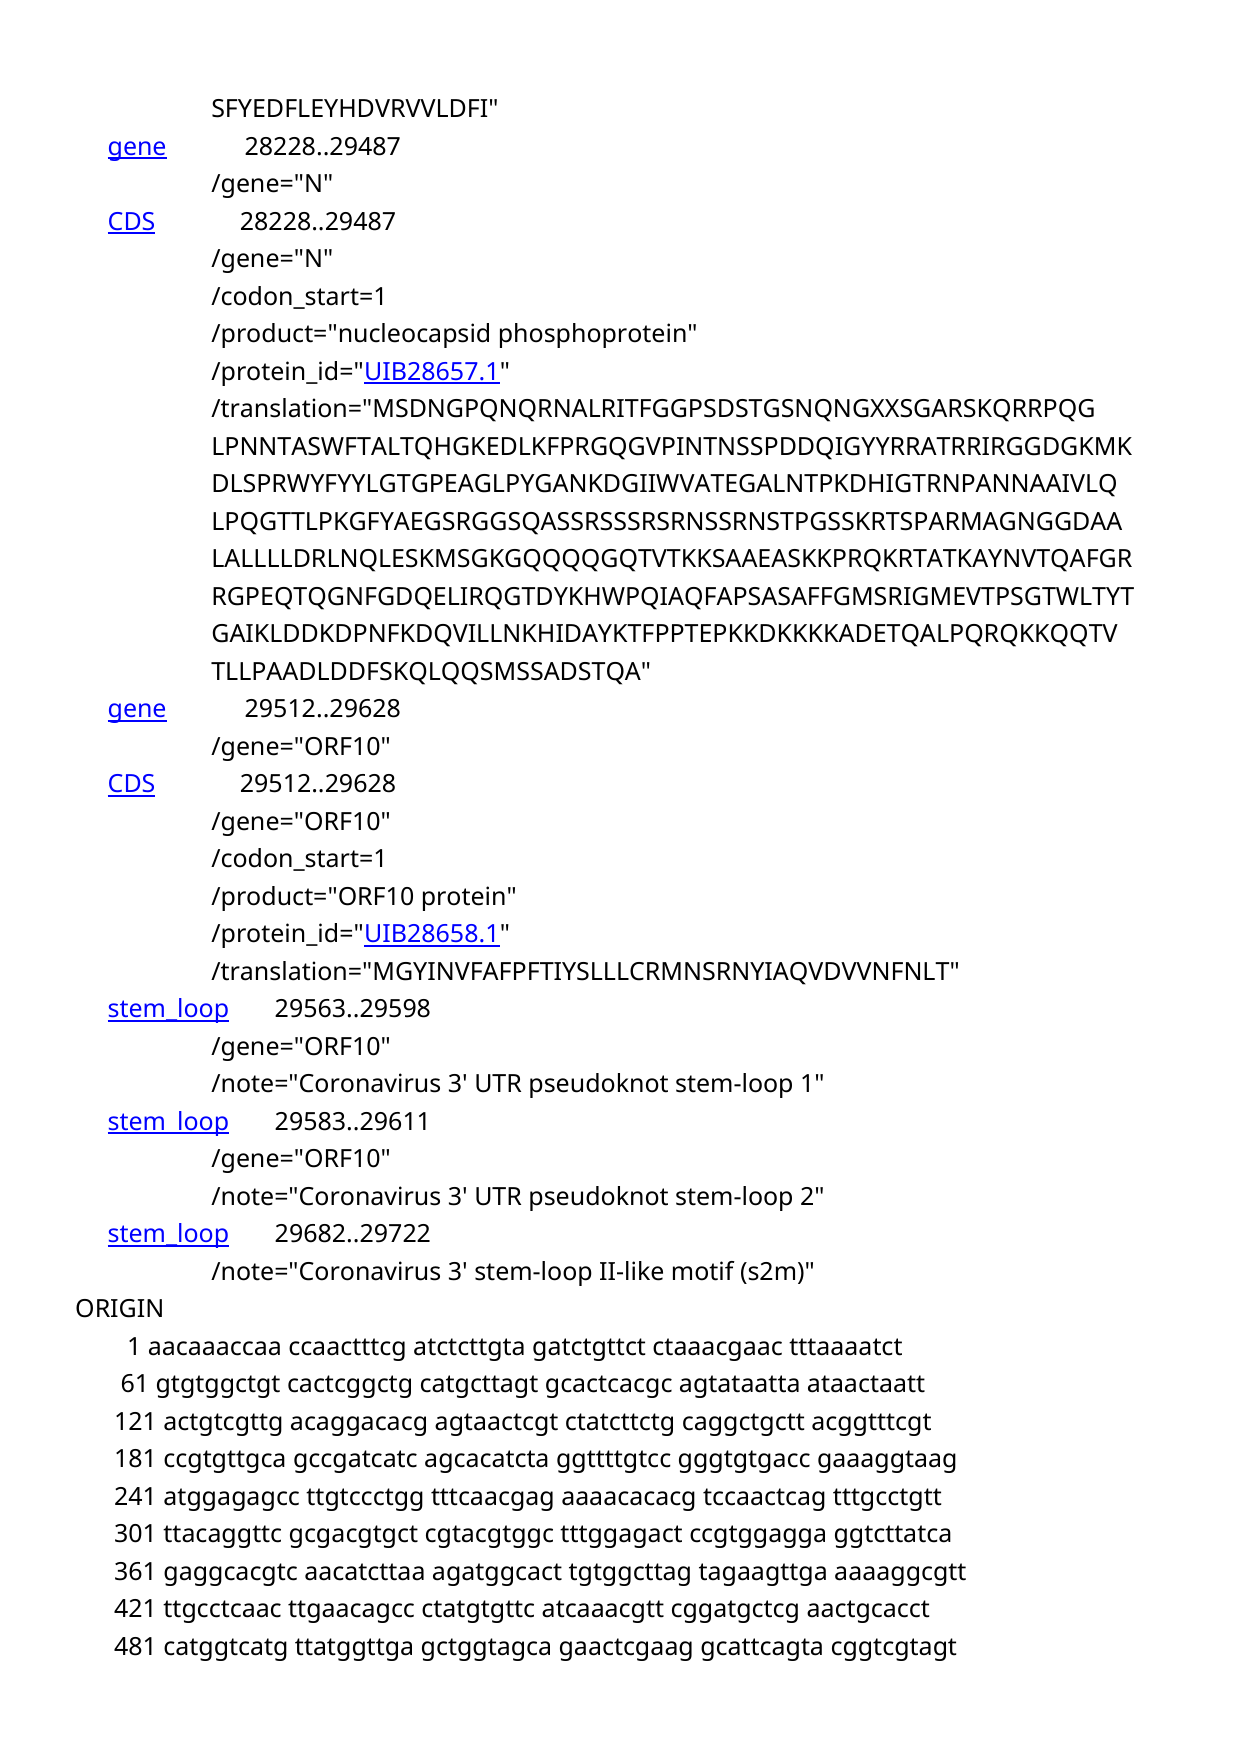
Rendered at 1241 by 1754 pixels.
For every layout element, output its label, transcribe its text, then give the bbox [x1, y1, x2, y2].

text gene 29512..29628 [75, 689, 1165, 727]
text 181 ccgtgttgca gccgatcatc agcacatcta ggttttgtcc gggtgtgacc gaaaggtaag [75, 1439, 1165, 1477]
text /note="Coronavirus 3' stem-loop II-like motif (s2m)" [75, 1252, 1165, 1289]
text /gene="ORF10" [75, 1027, 1165, 1064]
text CDS 28228..29487 [75, 202, 1165, 239]
text /protein_id="UIB28657.1" [75, 352, 1165, 389]
text RGPEQTQGNFGDQELIRQGTDYKHWPQIAQFAPSASAFFGMSRIGMEVTPSGTWLTYT [75, 577, 1165, 614]
text ORIGIN [75, 1289, 1165, 1327]
text 421 ttgcctcaac ttgaacagcc ctatgtgttc atcaaacgtt cggatgctcg aactgcacct [75, 1589, 1165, 1627]
text /codon_start=1 [75, 277, 1165, 314]
text /gene="N" [75, 164, 1165, 202]
text stem_loop 29682..29722 [75, 1214, 1165, 1252]
text 121 actgtcgttg acaggacacg agtaactcgt ctatcttctg caggctgctt acggtttcgt [75, 1402, 1165, 1439]
text 361 gaggcacgtc aacatcttaa agatggcact tgtggcttag tagaagttga aaaaggcgtt [75, 1552, 1165, 1589]
text SFYEDFLEYHDVRVVLDFI" [75, 89, 1165, 127]
text /gene="ORF10" [75, 727, 1165, 764]
text CDS 29512..29628 [75, 764, 1165, 802]
text /gene="ORF10" [75, 1139, 1165, 1177]
text /product="ORF10 protein" [75, 877, 1165, 914]
text /product="nucleocapsid phosphoprotein" [75, 314, 1165, 352]
text GAIKLDDKDPNFKDQVILLNKHIDAYKTFPPTEPKKDKKKKADETQALPQRQKKQQTV [75, 614, 1165, 652]
text stem_loop 29583..29611 [75, 1102, 1165, 1139]
text 61 gtgtggctgt cactcggctg catgcttagt gcactcacgc agtataatta ataactaatt [75, 1364, 1165, 1402]
text 301 ttacaggttc gcgacgtgct cgtacgtggc tttggagact ccgtggagga ggtcttatca [75, 1514, 1165, 1552]
text 241 atggagagcc ttgtccctgg tttcaacgag aaaacacacg tccaactcag tttgcctgtt [75, 1477, 1165, 1514]
text /note="Coronavirus 3' UTR pseudoknot stem-loop 2" [75, 1177, 1165, 1214]
text LPNNTASWFTALTQHGKEDLKFPRGQGVPINTNSSPDDQIGYYRRATRRIRGGDGKMK [75, 427, 1165, 464]
text gene 28228..29487 [75, 127, 1165, 164]
text DLSPRWYFYYLGTGPEAGLPYGANKDGIIWVATEGALNTPKDHIGTRNPANNAAIVLQ [75, 464, 1165, 502]
text /codon_start=1 [75, 839, 1165, 877]
text /translation="MGYINVFAFPFTIYSLLLCRMNSRNYIAQVDVVNFNLT" [75, 952, 1165, 989]
text /gene="ORF10" [75, 802, 1165, 839]
text 1 aacaaaccaa ccaactttcg atctcttgta gatctgttct ctaaacgaac tttaaaatct [75, 1327, 1165, 1364]
text LALLLLDRLNQLESKMSGKGQQQQGQTVTKKSAAEASKKPRQKRTATKAYNVTQAFGR [75, 539, 1165, 577]
text /gene="N" [75, 239, 1165, 277]
text /protein_id="UIB28658.1" [75, 914, 1165, 952]
text /note="Coronavirus 3' UTR pseudoknot stem-loop 1" [75, 1064, 1165, 1102]
text /translation="MSDNGPQNQRNALRITFGGPSDSTGSNQNGXXSGARSKQRRPQG [75, 389, 1165, 427]
text LPQGTTLPKGFYAEGSRGGSQASSRSSSRSRNSSRNSTPGSSKRTSPARMAGNGGDAA [75, 502, 1165, 539]
text stem_loop 29563..29598 [75, 989, 1165, 1027]
text TLLPAADLDDFSKQLQQSMSSADSTQA" [75, 652, 1165, 689]
text 481 catggtcatg ttatggttga gctggtagca gaactcgaag gcattcagta cggtcgtagt [75, 1627, 1165, 1664]
